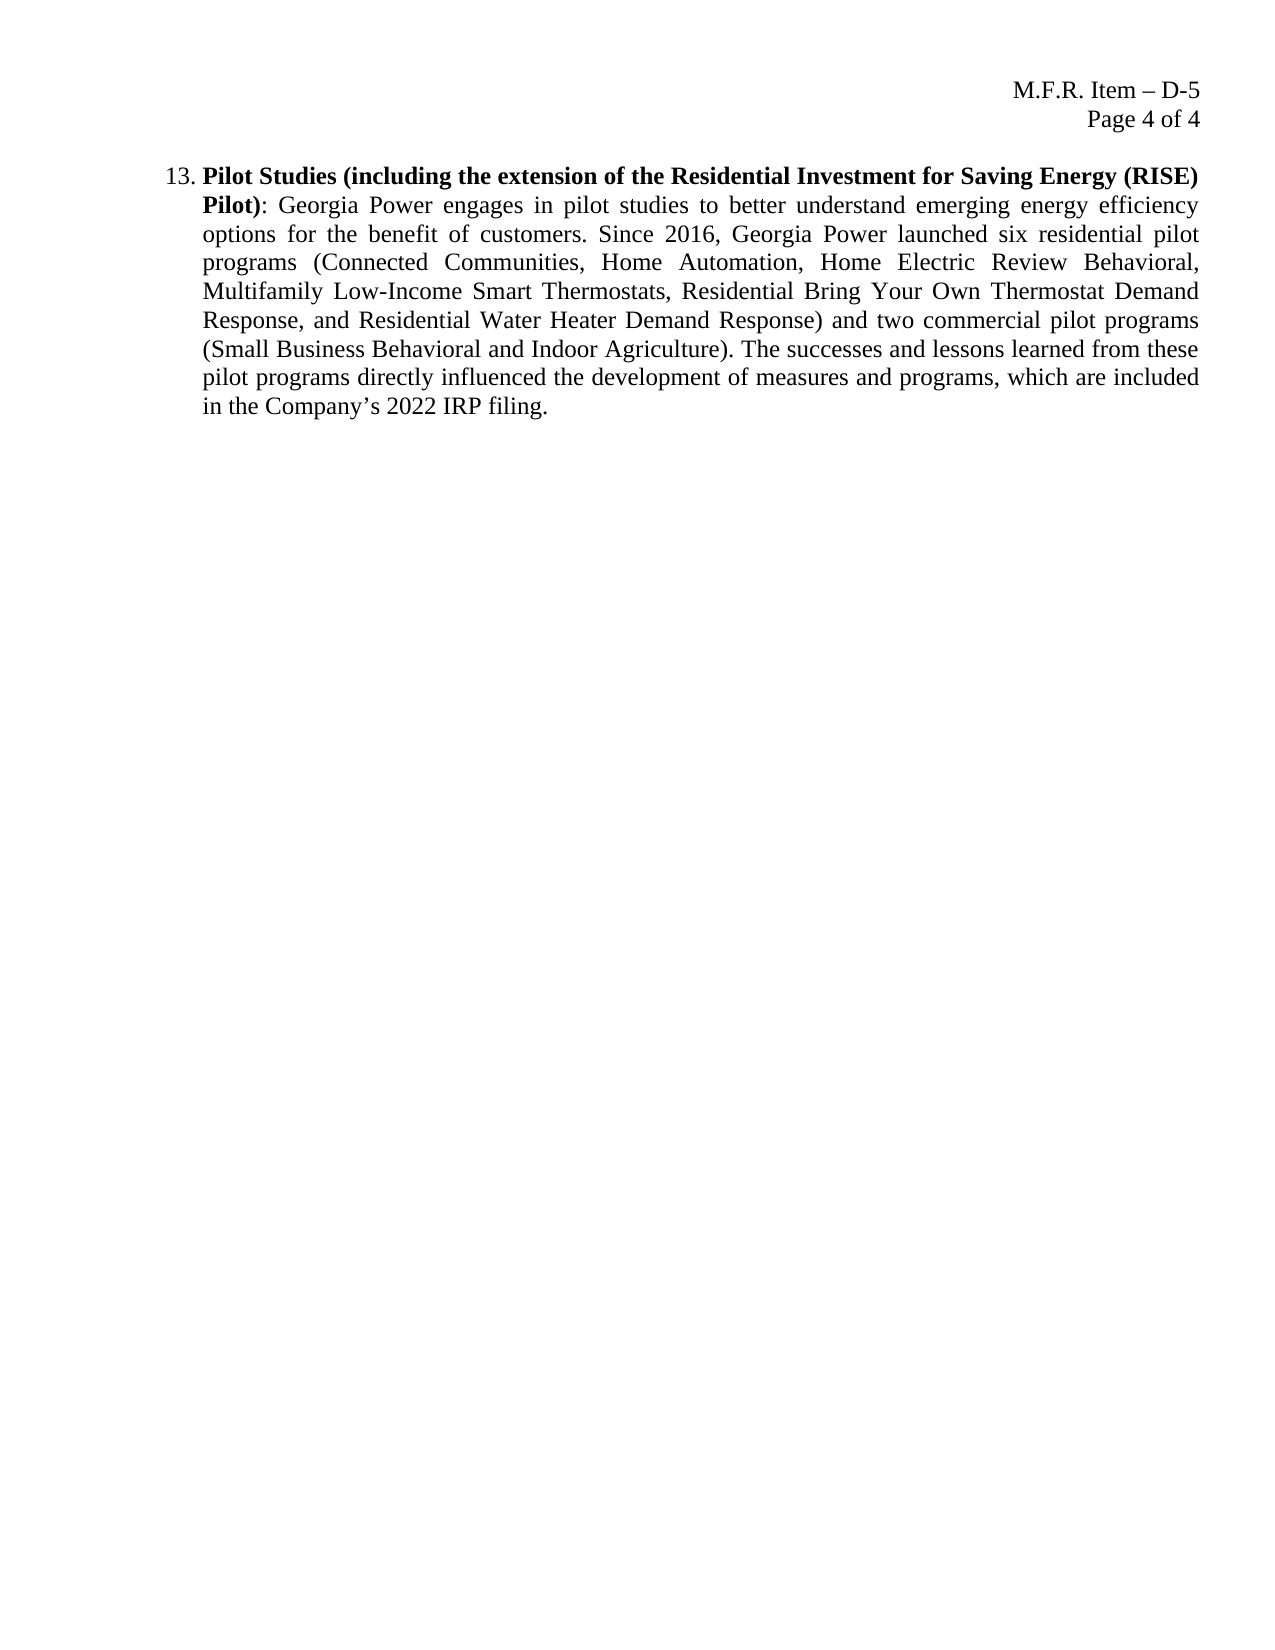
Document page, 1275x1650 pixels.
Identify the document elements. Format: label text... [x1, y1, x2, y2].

list Pilot Studies (including the extension of the Residential Investment for Saving Energy (RISE) Pilot): Georgia Power engages in pilot studies to better understand emerging energy efficiency options for the benefit of customers. Since 2016, Georgia Power launched six residential pilot programs (Connected Communities, Home Automation, Home Electric Review Behavioral, Multifamily Low-Income Smart Thermostats, Residential Bring Your Own Thermostat Demand Response, and Residential Water Heater Demand Response) and two commercial pilot programs (Small Business Behavioral and Indoor Agriculture). The successes and lessons learned from these pilot programs directly influenced the development of measures and programs, which are included in the Company’s 2022 IRP filing. [165, 161, 1200, 420]
